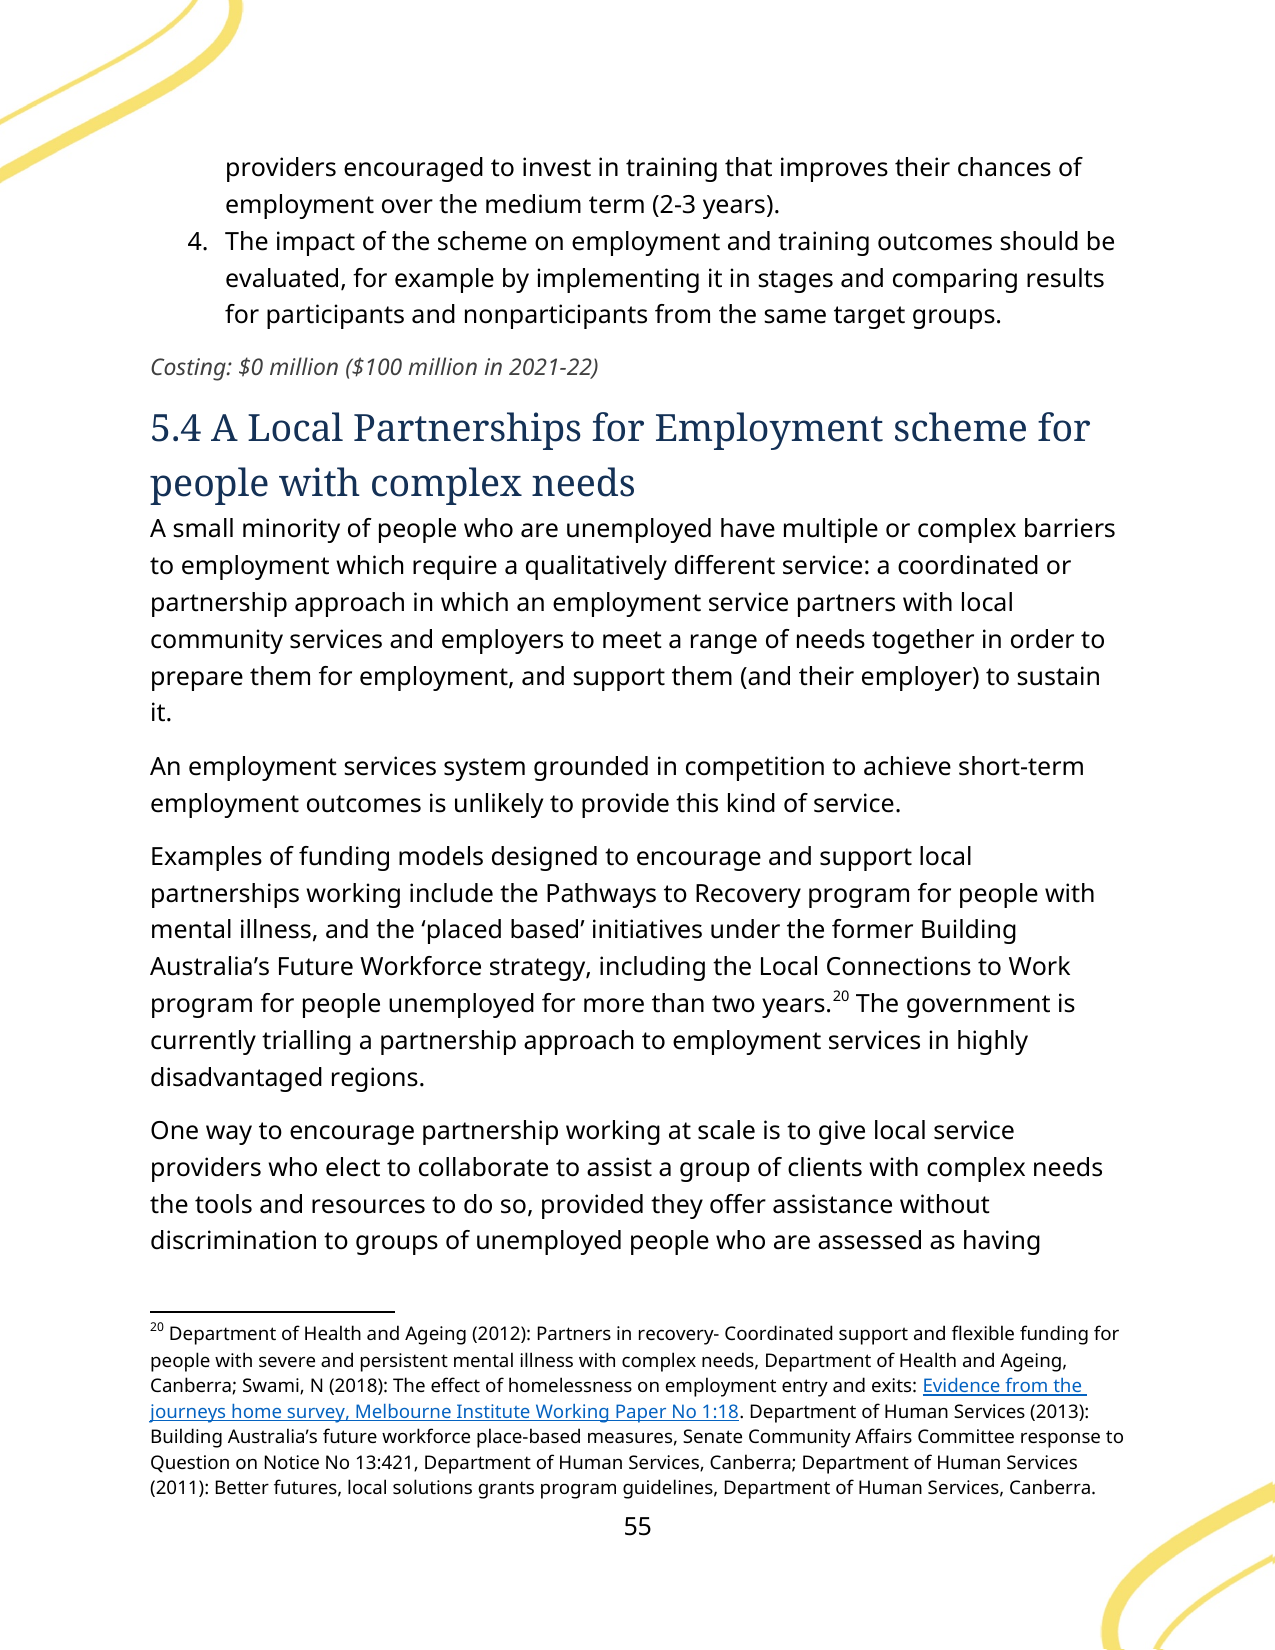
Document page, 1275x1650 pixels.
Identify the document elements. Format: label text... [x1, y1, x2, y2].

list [187, 150, 1125, 221]
text A small minority of people who are unemployed have multiple or complex barriers to employment which require a qualitatively different service: a coordinated or partnership approach in which an employment service partners with local community services and employers to meet a range of needs together in order to prepare them for employment, and support them (and their employer) to sustain it. [150, 511, 1125, 729]
text Costing: $0 million ($100 million in 2021-22) [150, 351, 1125, 382]
list The impact of the scheme on employment and training outcomes should be evaluated, for example by implementing it in stages and comparing results for participants and nonparticipants from the same target groups. [187, 223, 1125, 331]
text Examples of funding models designed to encourage and support local partnerships working include the Pathways to Recovery program for people with mental illness, and the ‘placed based’ initiatives under the former Building Australia’s Future Workforce strategy, including the Local Connections to Work program for people unemployed for more than two years. The government is currently trialling a partnership approach to employment services in highly disadvantaged regions. [150, 839, 1125, 1093]
subtitle 5.4 A Local Partnerships for Employment scheme for people with complex needs [150, 401, 1125, 507]
picture [0, 0, 1275, 1650]
text An employment services system grounded in competition to achieve short-term employment outcomes is unlikely to provide this kind of service. [150, 748, 1125, 819]
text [150, 1113, 1125, 1257]
